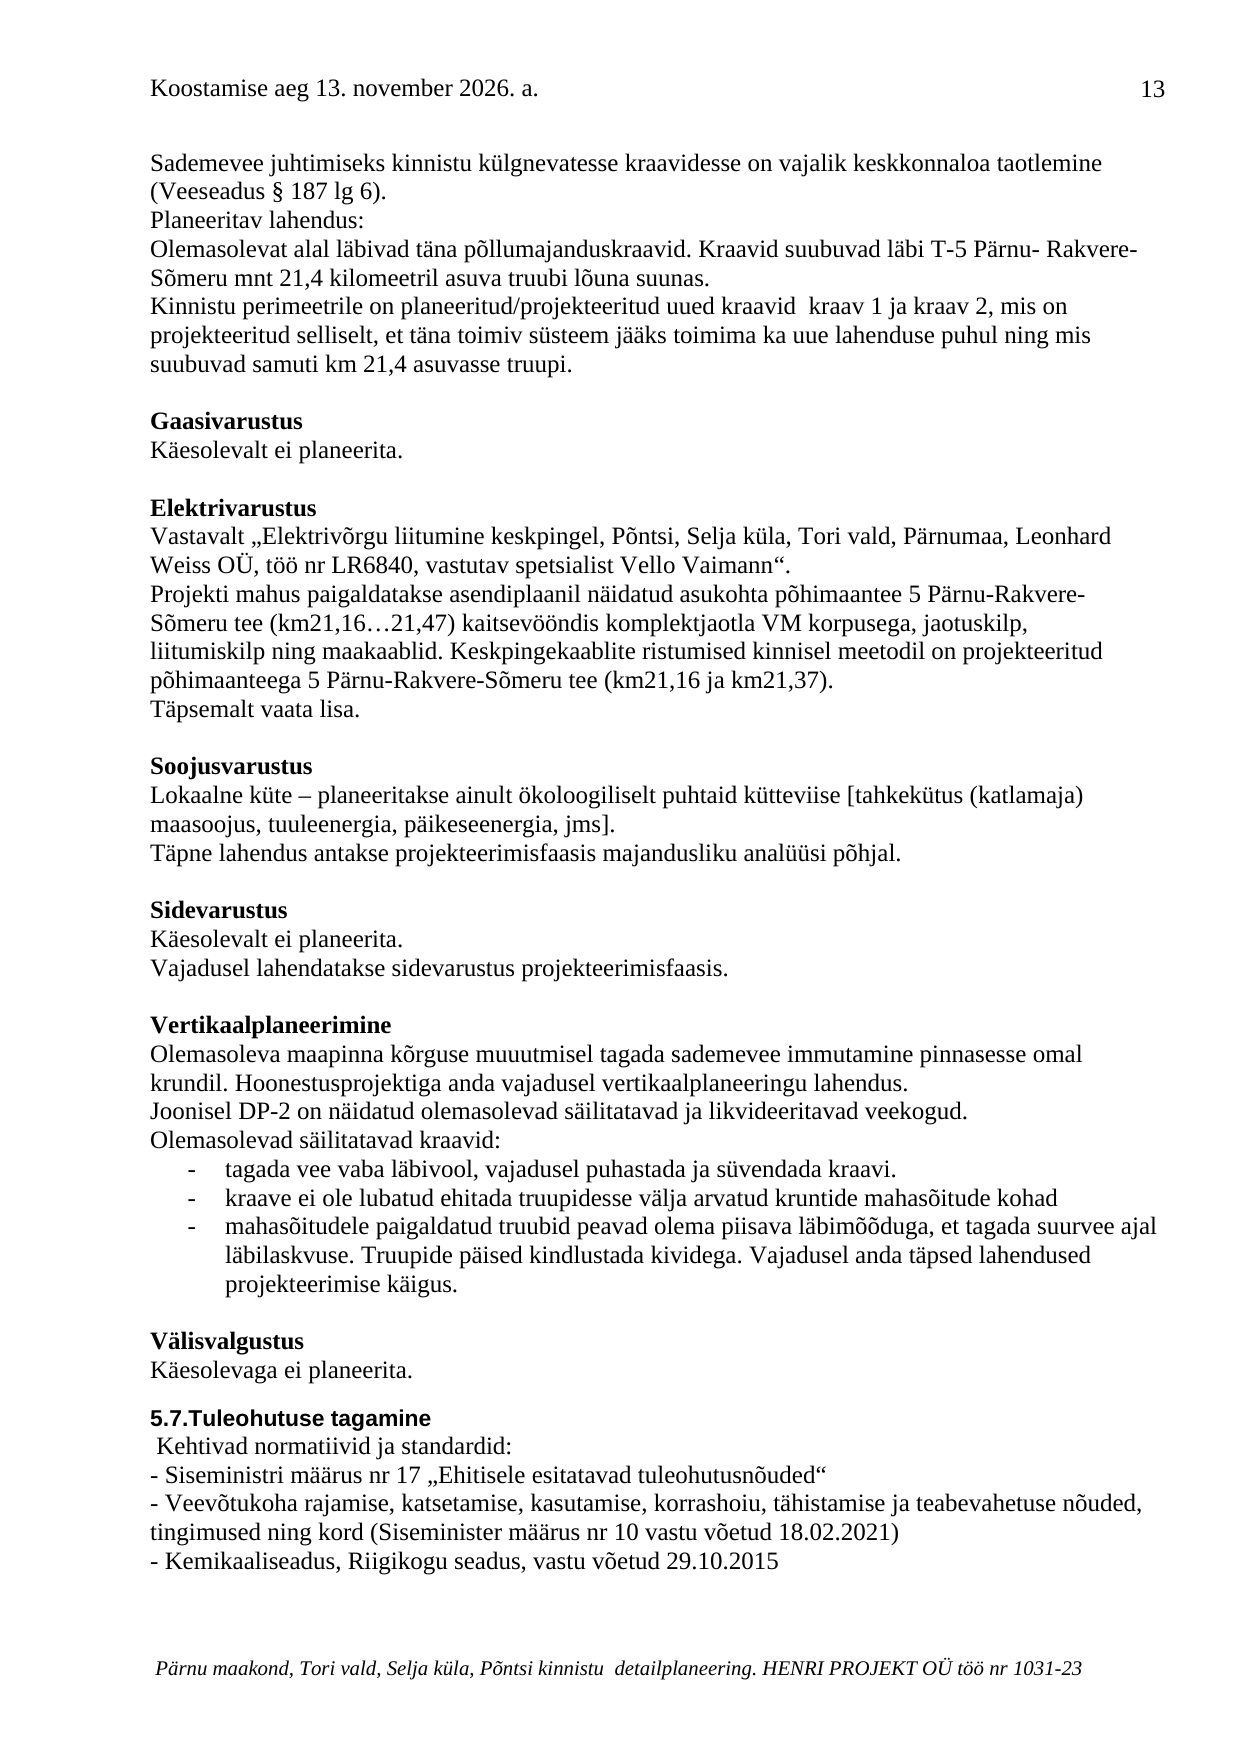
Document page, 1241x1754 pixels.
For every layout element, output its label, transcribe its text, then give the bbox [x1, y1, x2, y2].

text Kehtivad normatiivid ja standardid: [150, 1431, 1165, 1460]
text Planeeritav lahendus: [150, 205, 1165, 234]
text Joonisel DP-2 on näidatud olemasolevad säilitatavad ja likvideeritavad veekogud. [150, 1096, 1165, 1125]
text Vertikaalplaneerimine [150, 1010, 1165, 1039]
text liitumiskilp ning maakaablid. Keskpingekaablite ristumised kinnisel meetodil on projekteeritud [150, 636, 1165, 665]
text Täpne lahendus antakse projekteerimisfaasis majandusliku analüüsi põhjal. [150, 838, 1165, 866]
text Sidevarustus [150, 895, 1165, 924]
text Soojusvarustus [150, 751, 1165, 780]
text Sõmeru tee (km21,16…21,47) kaitsevööndis komplektjaotla VM korpusega, jaotuskilp, [150, 608, 1165, 636]
text Käesolevaga ei planeerita. [150, 1355, 1165, 1384]
list tagada vee vaba läbivool, vajadusel puhastada ja süvendada kraavi. [187, 1154, 1165, 1183]
list mahasõitudele paigaldatud truubid peavad olema piisava läbimõõduga, et tagada suurvee ajal läbilaskvuse. Truupide päised kindlustada kividega. Vajadusel anda täpsed lahendused projekteerimise käigus. [187, 1211, 1165, 1298]
text Kinnistu perimeetrile on planeeritud/projekteeritud uued kraavid kraav 1 ja kraav 2, mis on projekteeritud selliselt, et täna toimiv süsteem jääks toimima ka uue lahenduse puhul ning mis suubuvad samuti km 21,4 asuvasse truupi. [150, 291, 1165, 378]
text Olemasoleva maapinna kõrguse muuutmisel tagada sademevee immutamine pinnasesse omal krundil. Hoonestusprojektiga anda vajadusel vertikaalplaneeringu lahendus. [150, 1039, 1165, 1096]
text Olemasolevad säilitatavad kraavid: [150, 1125, 1165, 1154]
text Olemasolevat alal läbivad täna põllumajanduskraavid. Kraavid suubuvad läbi T-5 Pärnu- Rakvere-Sõmeru mnt 21,4 kilomeetril asuva truubi lõuna suunas. [150, 234, 1165, 291]
text Täpsemalt vaata lisa. [150, 694, 1165, 723]
text Käesolevalt ei planeerita. [150, 435, 1165, 464]
text Elektrivarustus [150, 493, 1165, 521]
subtitle 5.7.Tuleohutuse tagamine [150, 1405, 1165, 1431]
text Vastavalt „Elektrivõrgu liitumine keskpingel, Põntsi, Selja küla, Tori vald, Pärnumaa, Leonhard Weiss OÜ, töö nr LR6840, vastutav spetsialist Vello Vaimann“. [150, 521, 1165, 579]
text Sademevee juhtimiseks kinnistu külgnevatesse kraavidesse on vajalik keskkonnaloa taotlemine (Veeseadus § 187 lg 6). [150, 148, 1165, 205]
text Lokaalne küte – planeeritakse ainult ökoloogiliselt puhtaid kütteviise [tahkekütus (katlamaja) maasoojus, tuuleenergia, päikeseenergia, jms]. [150, 780, 1165, 838]
list kraave ei ole lubatud ehitada truupidesse välja arvatud kruntide mahasõitude kohad [187, 1183, 1165, 1211]
text põhimaanteega 5 Pärnu-Rakvere-Sõmeru tee (km21,16 ja km21,37). [150, 665, 1165, 694]
text - Siseministri määrus nr 17 „Ehitisele esitatavad tuleohutusnõuded“ [150, 1460, 1165, 1488]
text - Kemikaaliseadus, Riigikogu seadus, vastu võetud 29.10.2015 [150, 1546, 1165, 1575]
text Projekti mahus paigaldatakse asendiplaanil näidatud asukohta põhimaantee 5 Pärnu-Rakvere- [150, 579, 1165, 608]
text Gaasivarustus [150, 406, 1165, 435]
text Käesolevalt ei planeerita. [150, 924, 1165, 953]
text Välisvalgustus [150, 1326, 1165, 1355]
text Vajadusel lahendatakse sidevarustus projekteerimisfaasis. [150, 953, 1165, 981]
text - Veevõtukoha rajamise, katsetamise, kasutamise, korrashoiu, tähistamise ja teabevahetuse nõuded, tingimused ning kord (Siseminister määrus nr 10 vastu võetud 18.02.2021) [150, 1488, 1165, 1546]
